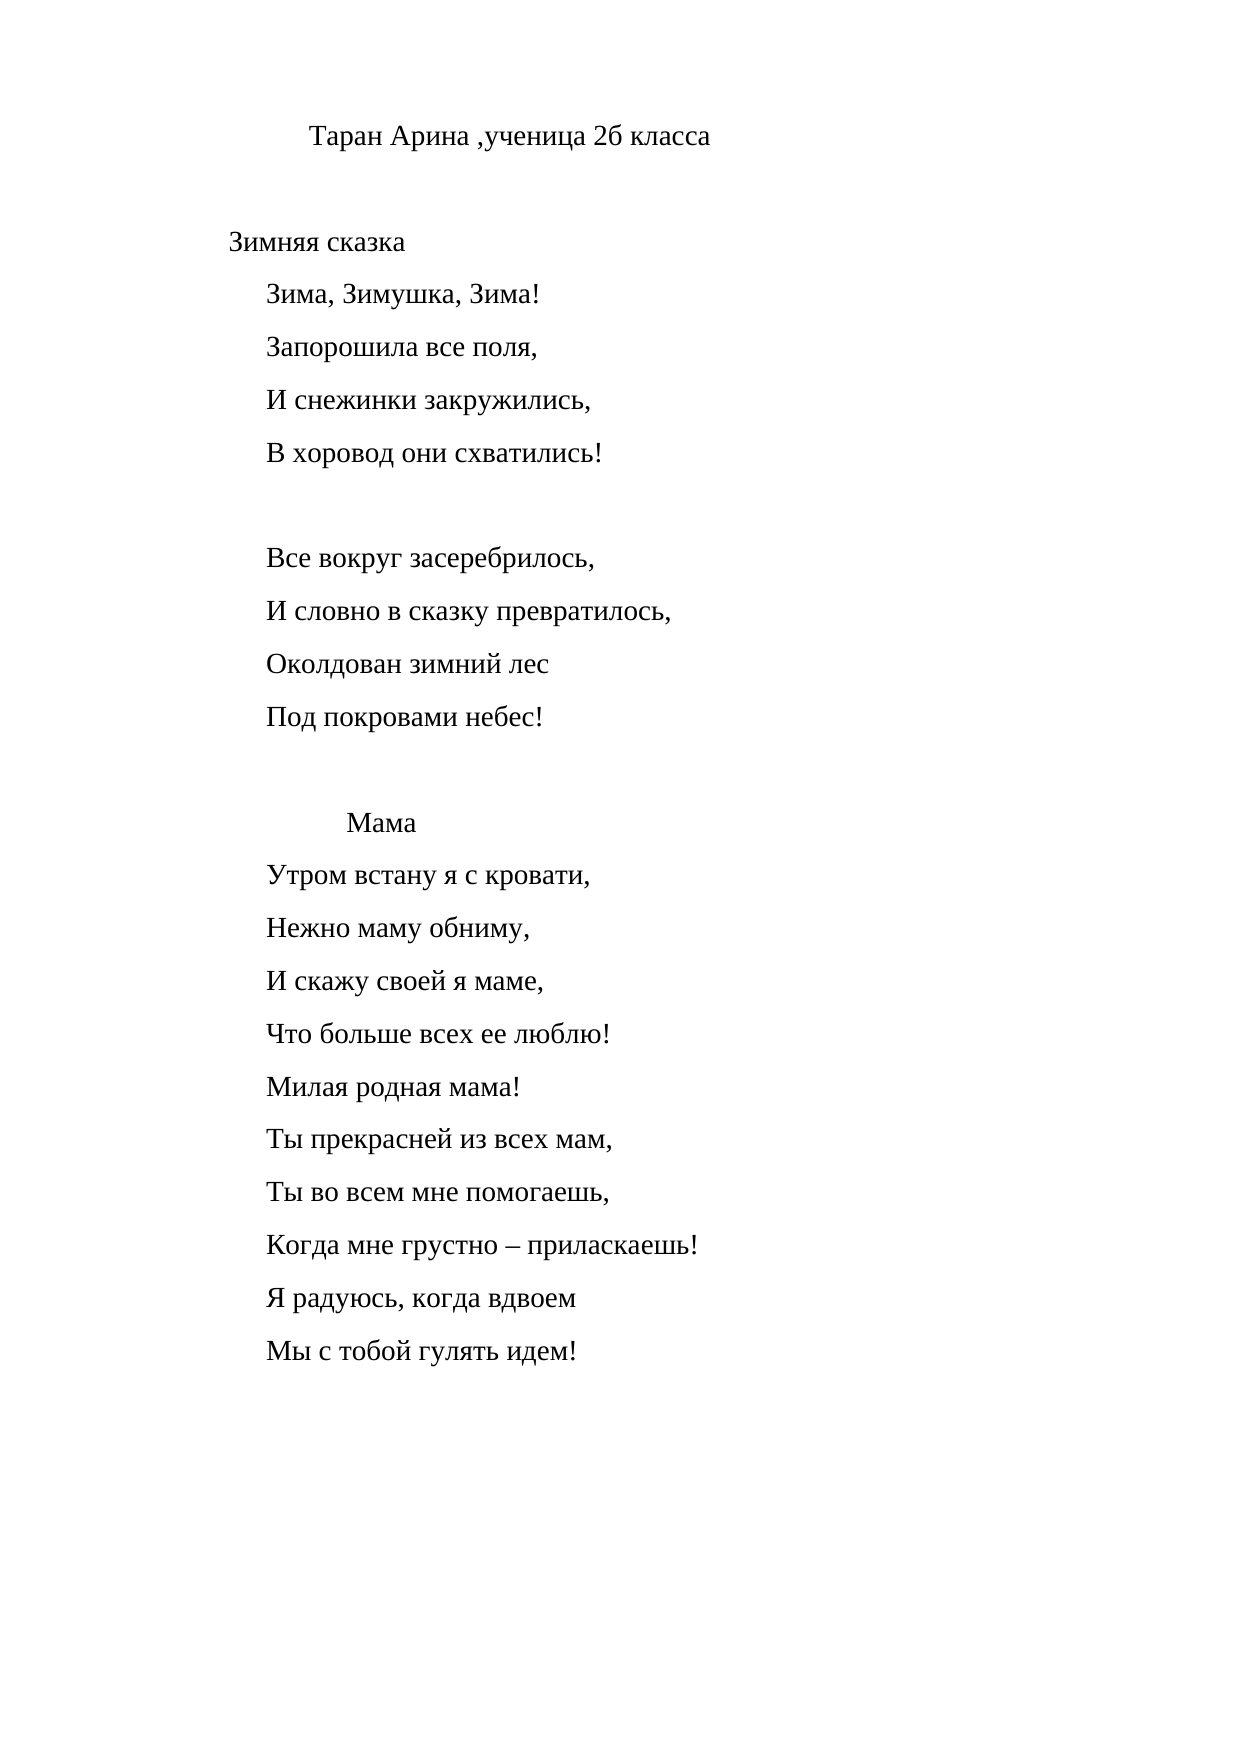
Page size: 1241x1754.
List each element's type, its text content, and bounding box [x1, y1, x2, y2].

text Под покровами небес! [266, 699, 1063, 733]
text Запорошила все поля, [266, 329, 1063, 363]
text Нежно маму обниму, [266, 910, 1063, 944]
text Все вокруг засеребрилось, [266, 541, 1063, 574]
text Что больше всех ее люблю! [266, 1016, 1063, 1049]
text Околдован зимний лес [266, 646, 1063, 680]
text В хоровод они схватились! [266, 435, 1063, 468]
text Ты прекрасней из всех мам, [266, 1122, 1063, 1155]
text Зима, Зимушка, Зима! [266, 277, 1063, 310]
text Зимняя сказка [177, 224, 1152, 257]
text И словно в сказку превратилось, [266, 593, 1063, 627]
text Милая родная мама! [266, 1069, 1063, 1102]
text Я радуюсь, когда вдвоем [266, 1280, 1063, 1313]
text Таран Арина ,ученица 2б класса [177, 118, 1152, 152]
text И снежинки закружились, [266, 382, 1063, 416]
text Ты во всем мне помогаешь, [266, 1174, 1063, 1208]
text Когда мне грустно – приласкаешь! [266, 1227, 1063, 1261]
text Мы с тобой гулять идем! [266, 1333, 1063, 1366]
text И скажу своей я маме, [266, 963, 1063, 997]
text Мама [266, 805, 1063, 838]
text Утром встану я с кровати, [266, 857, 1063, 891]
